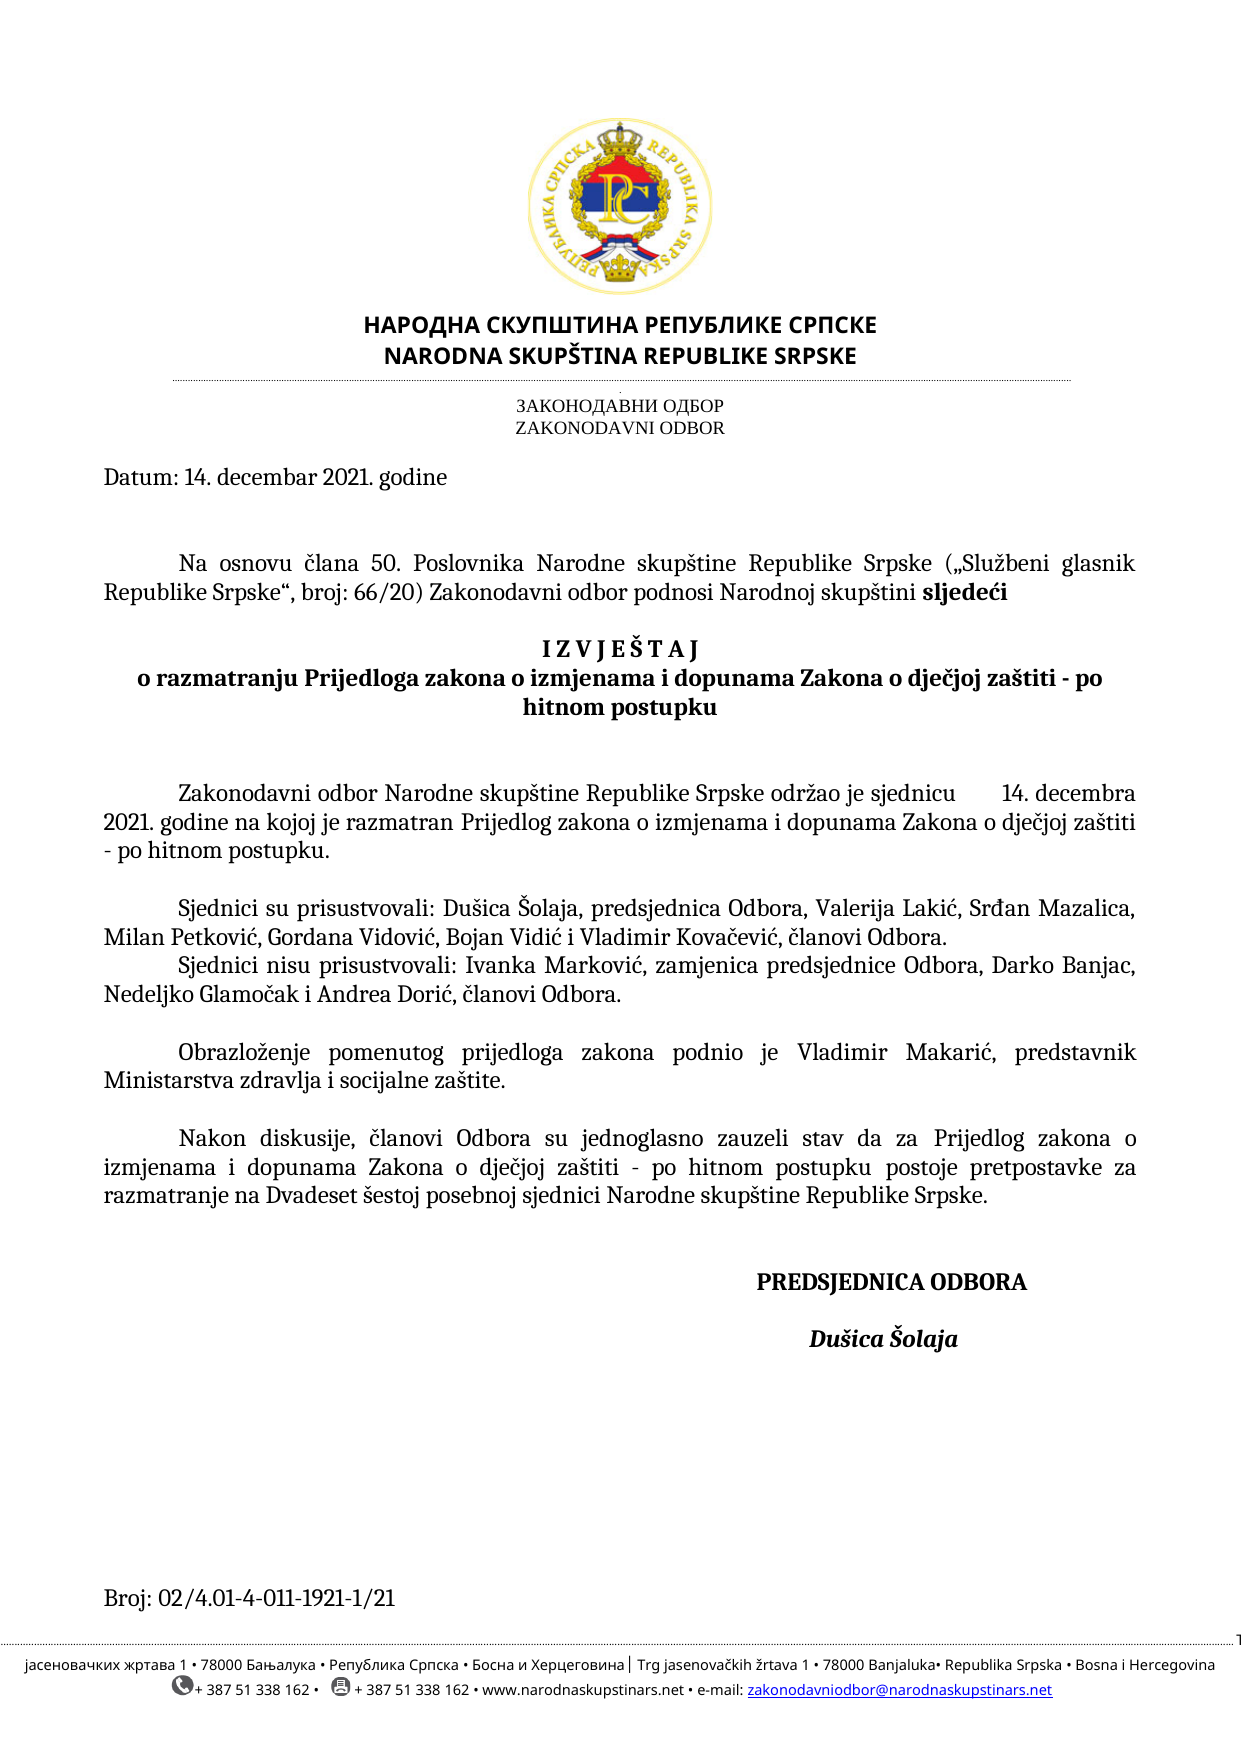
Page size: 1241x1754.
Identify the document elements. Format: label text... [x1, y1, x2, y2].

text Dušica Šolaja [103, 1325, 1137, 1354]
text Sjednici su prisustvovali: Dušica Šolaja, predsjednica Odbora, Valerija Lakić, Srđan Mazalica, Milan Petković, Gordana Vidović, Bojan Vidić i Vladimir Kovačević, članovi Odbora. [103, 894, 1137, 951]
text o razmatranju Prijedloga zakona o izmjenama i dopunama Zakona o dječjoj zaštiti - po hitnom postupku [103, 664, 1137, 721]
text Nakon diskusije, članovi Odbora su jednoglasno zauzeli stav da za Prijedlog zakona o izmjenama i dopunama Zakona o dječjoj zaštiti - po hitnom postupku postoje pretpostavke za razmatranje na Dvadeset šestoj posebnoj sjednici Narodne skupštine Republike Srpske. [103, 1124, 1137, 1210]
text Zakonodavni odbor Narodne skupštine Republike Srpske održao je sjednicu 14. decembra 2021. godine na kojoj je razmatran Prijedlog zakona o izmjenama i dopunama Zakona o dječjoj zaštiti - po hitnom postupku. [103, 779, 1137, 865]
text Na osnovu člana 50. Poslovnika Narodne skupštine Republike Srpske („Službeni glasnik Republike Srpske“, broj: 66/20) Zakonodavni odbor podnosi Narodnoj skupštini sljedeći [103, 549, 1137, 606]
text Broj: 02/4.01-4-011-1921-1/21 [103, 1584, 1137, 1612]
text Obrazloženje pomenutog prijedloga zakona podnio je Vladimir Makarić, predstavnik Ministarstva zdravlja i socijalne zaštite. [103, 1037, 1137, 1095]
text I Z V J E Š T A J [103, 635, 1137, 664]
text PREDSJEDNICA ODBORA [103, 1267, 1137, 1296]
text Sjednici nisu prisustvovali: Ivanka Marković, zamjenica predsjednice Odbora, Darko Banjac, Nedeljko Glamočak i Andrea Dorić, članovi Odbora. [103, 951, 1137, 1009]
text Datum: 14. decembar 2021. godine [103, 462, 1137, 491]
